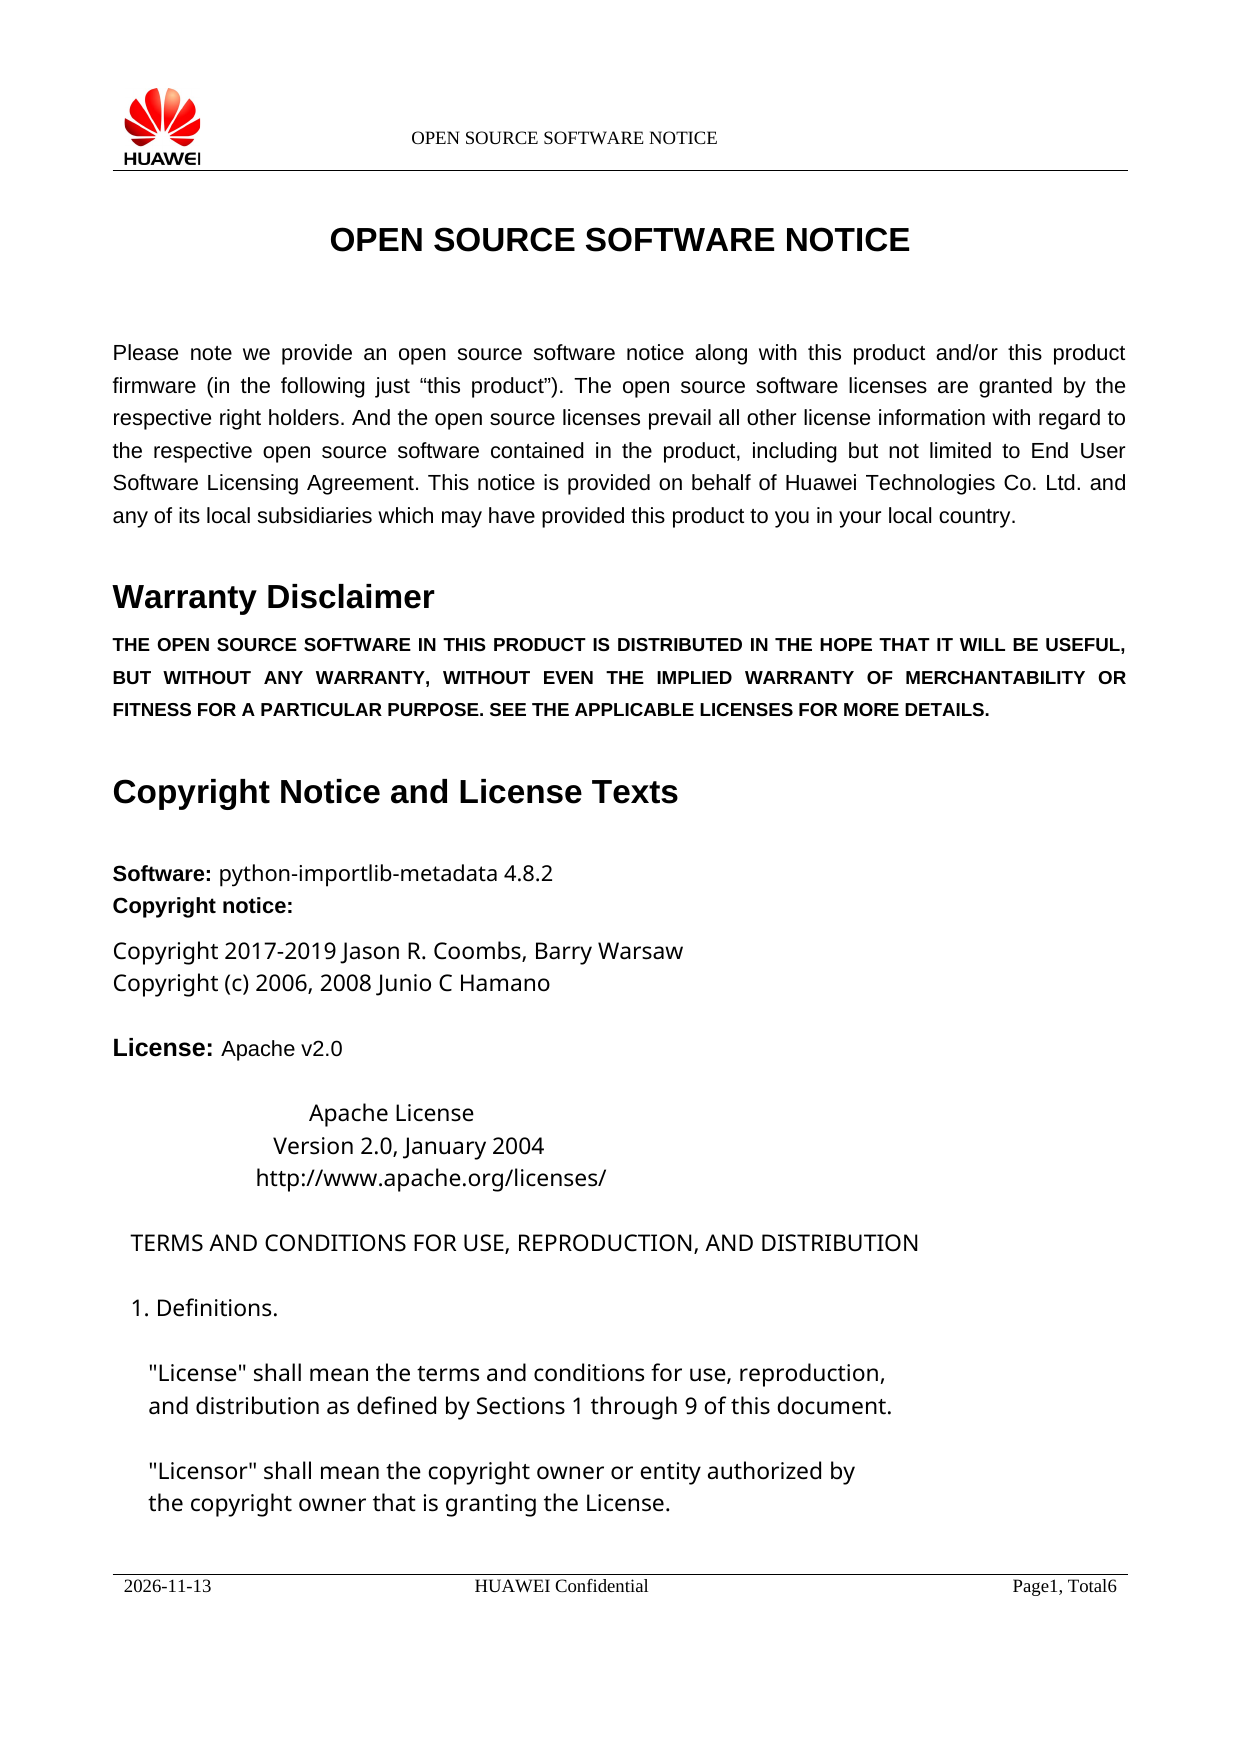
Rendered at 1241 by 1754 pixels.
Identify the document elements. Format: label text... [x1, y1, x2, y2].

text Version 2.0, January 2004 [112, 1129, 1128, 1161]
text Copyright notice: [112, 889, 1128, 921]
text "License" shall mean the terms and conditions for use, reproduction, [112, 1356, 1128, 1389]
text "Licensor" shall mean the copyright owner or entity authorized by [112, 1454, 1128, 1486]
text OPEN SOURCE SOFTWARE NOTICE [112, 206, 1128, 271]
text Apache License [112, 1096, 1128, 1129]
text and distribution as defined by Sections 1 through 9 of this document. [112, 1389, 1128, 1421]
picture [124, 88, 201, 165]
text License: Apache v2.0 [112, 1031, 1128, 1064]
text Please note we provide an open source software notice along with this product and/or this product firmware (in the following just “this product”). The open source software licenses are granted by the respective right holders. And the open source licenses prevail all other license information with regard to the respective open source software contained in the product, including but not limited to End User Software Licensing Agreement. This notice is provided on behalf of Huawei Technologies Co. Ltd. and any of its local subsidiaries which may have provided this product to you in your local country. [112, 336, 1128, 531]
text Copyright Notice and License Texts [112, 759, 1128, 824]
title Software: python-importlib-metadata 4.8.2 [112, 856, 1128, 889]
text Copyright 2017-2019 Jason R. Coombs, Barry Warsaw Copyright (c) 2006, 2008 Junio C Hamano [112, 934, 1128, 1031]
text The open source software in this product is distributed in the hope that it will be useful, but WITHOUT ANY WARRANTY, without even the implied warranty of MERCHANTABILITY or FITNESS FOR A PARTICULAR PURPOSE. See the applicable licenses for more details. [112, 629, 1128, 726]
text TERMS AND CONDITIONS FOR USE, REPRODUCTION, AND DISTRIBUTION [112, 1226, 1128, 1259]
text 1. Definitions. [112, 1291, 1128, 1324]
text Warranty Disclaimer [112, 564, 1128, 629]
text http://www.apache.org/licenses/ [112, 1161, 1128, 1194]
text the copyright owner that is granting the License. [112, 1486, 1128, 1519]
